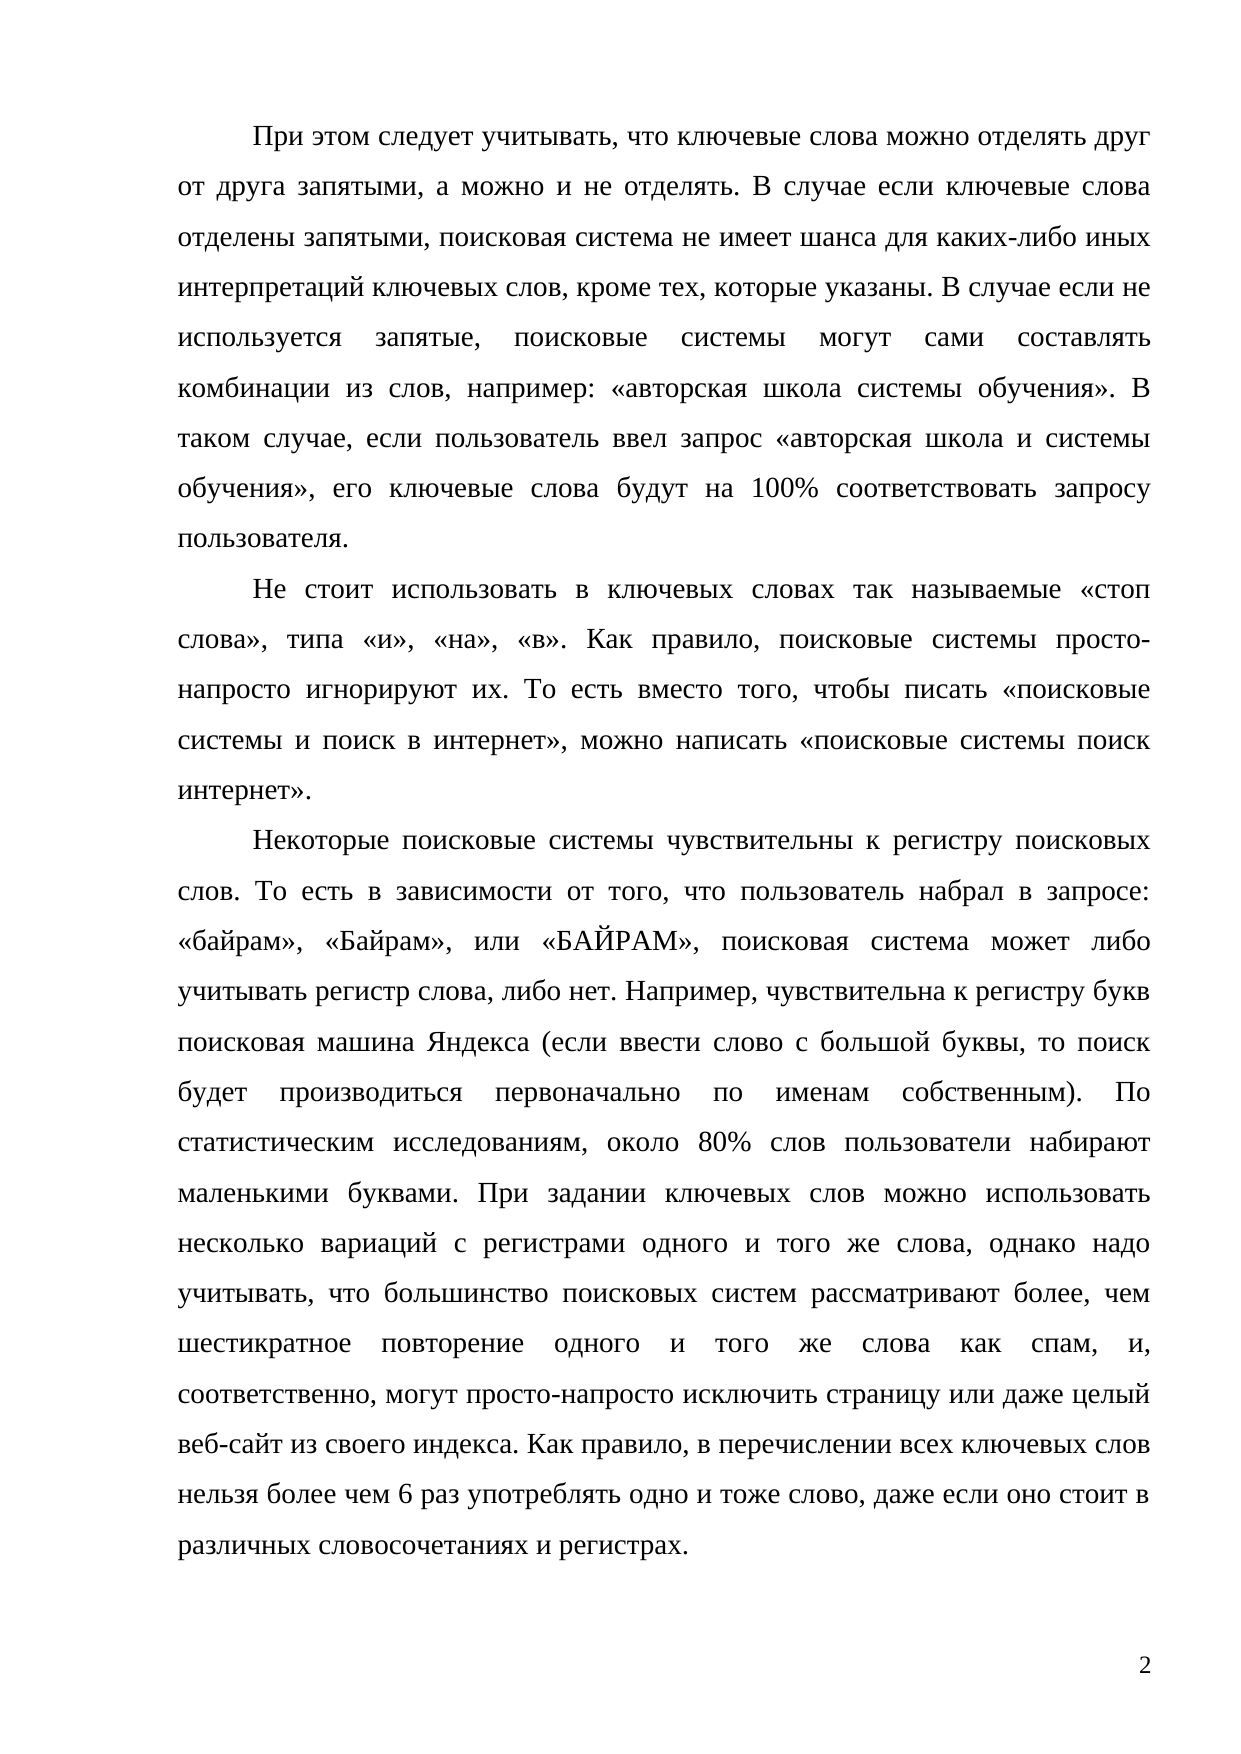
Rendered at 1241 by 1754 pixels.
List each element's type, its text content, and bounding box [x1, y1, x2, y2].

text Не стоит использовать в ключевых словах так называемые «стоп слова», типа «и», «на», «в». Как правило, поисковые системы просто-напросто игнорируют их. То есть вместо того, чтобы писать «поисковые системы и поиск в интернет», можно написать «поисковые системы поиск интернет». [177, 571, 1152, 806]
text При этом следует учитывать, что ключевые слова можно отделять друг от друга запятыми, а можно и не отделять. В случае если ключевые слова отделены запятыми, поисковая система не имеет шанса для каких-либо иных интерпретаций ключевых слов, кроме тех, которые указаны. В случае если не используется запятые, поисковые системы могут сами составлять комбинации из слов, например: «авторская школа системы обучения». В таком случае, если пользователь ввел запрос «авторская школа и системы обучения», его ключевые слова будут на 100% соответствовать запросу пользователя. [177, 118, 1152, 554]
text Некоторые поисковые системы чувствительны к регистру поисковых слов. То есть в зависимости от того, что пользователь набрал в запросе: «байрам», «Байрам», или «БАЙРАМ», поисковая система может либо учитывать регистр слова, либо нет. Например, чувствительна к регистру букв поисковая машина Яндекса (если ввести слово с большой буквы, то поиск будет производиться первоначально по именам собственным). По статистическим исследованиям, около 80% слов пользователи набирают маленькими буквами. При задании ключевых слов можно использовать несколько вариаций с регистрами одного и того же слова, однако надо учитывать, что большинство поисковых систем рассматривают более, чем шестикратное повторение одного и того же слова как спам, и, соответственно, могут просто-напросто исключить страницу или даже целый веб-сайт из своего индекса. Как правило, в перечислении всех ключевых слов нельзя более чем 6 раз употреблять одно и тоже слово, даже если оно стоит в различных словосочетаниях и регистрах. [177, 822, 1152, 1560]
